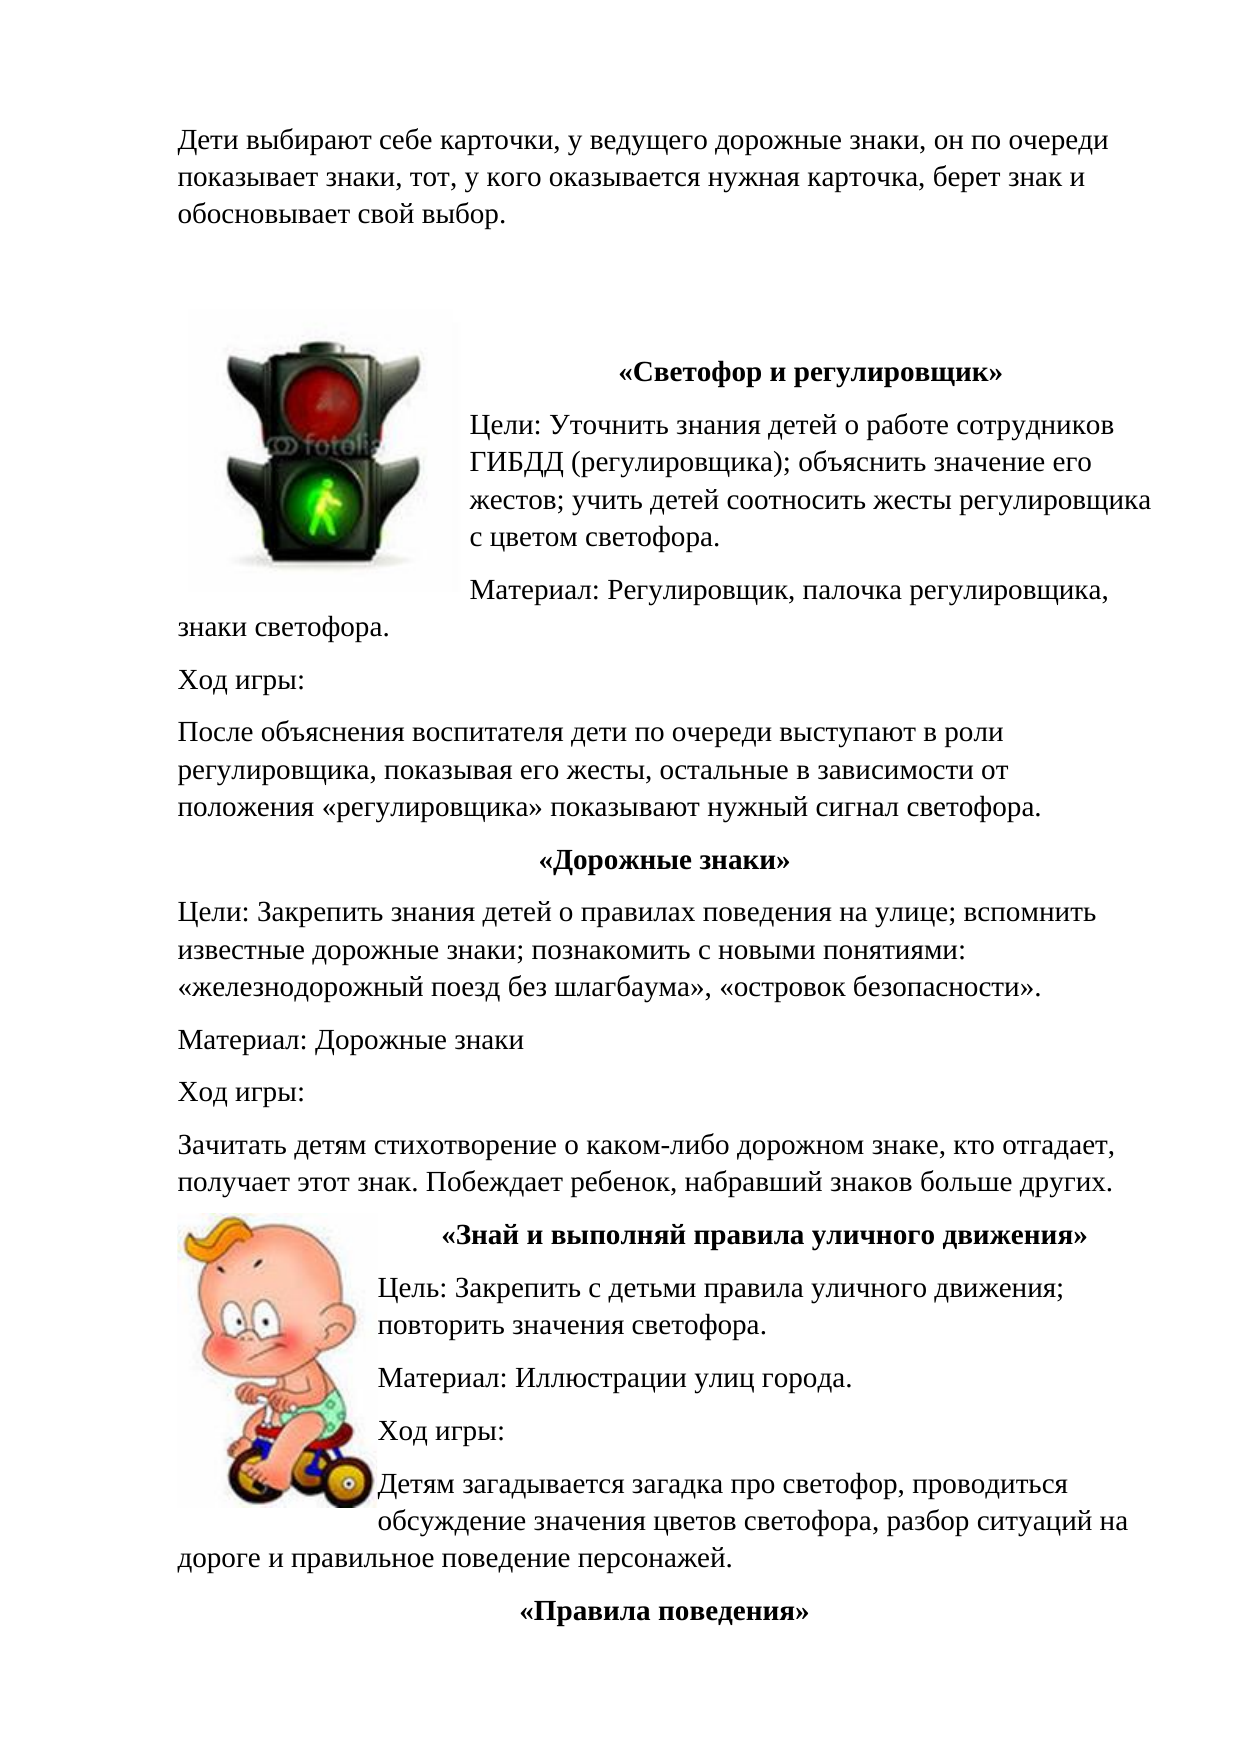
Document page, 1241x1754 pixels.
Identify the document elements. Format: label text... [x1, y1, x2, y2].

text Материал: Дорожные знаки [177, 1018, 1152, 1055]
text Дети выбирают себе карточки, у ведущего дорожные знаки, он по очереди показывает знаки, тот, у кого оказывается нужная карточка, берет знак и обосновывает свой выбор. [177, 118, 1152, 230]
text Ход игры: [177, 1071, 1152, 1108]
text Материал: Регулировщик, палочка регулировщика, знаки светофора. [177, 568, 1152, 642]
text «Правила поведения» [177, 1589, 1152, 1627]
text «Знай и выполняй правила уличного движения» [378, 1214, 1152, 1251]
text Цели: Закрепить знания детей о правилах поведения на улице; вспомнить известные дорожные знаки; познакомить с новыми понятиями: «железнодорожный поезд без шлагбаума», «островок безопасности». [177, 891, 1152, 1002]
text Ход игры: [177, 658, 1152, 695]
text Детям загадывается загадка про светофор, проводиться обсуждение значения цветов светофора, разбор ситуаций на дороге и правильное поведение персонажей. [177, 1462, 1152, 1574]
picture [177, 298, 470, 592]
text Цель: Закрепить с детьми правила уличного движения; повторить значения светофора. [378, 1267, 1152, 1341]
text Материал: Иллюстрации улиц города. [378, 1357, 1152, 1394]
text Зачитать детям стихотворение о каком-либо дорожном знаке, кто отгадает, получает этот знак. Побеждает ребенок, набравший знаков больше других. [177, 1124, 1152, 1198]
text «Дорожные знаки» [177, 838, 1152, 875]
text После объяснения воспитателя дети по очереди выступают в роли регулировщика, показывая его жесты, остальные в зависимости от положения «регулировщика» показывают нужный сигнал светофора. [177, 711, 1152, 822]
text Ход игры: [378, 1409, 1152, 1447]
text «Светофор и регулировщик» [470, 351, 1152, 388]
text Цели: Уточнить знания детей о работе сотрудников ГИБДД (регулировщика); объяснить значение его жестов; учить детей соотносить жесты регулировщика с цветом светофора. [470, 404, 1152, 552]
picture [177, 1213, 378, 1508]
